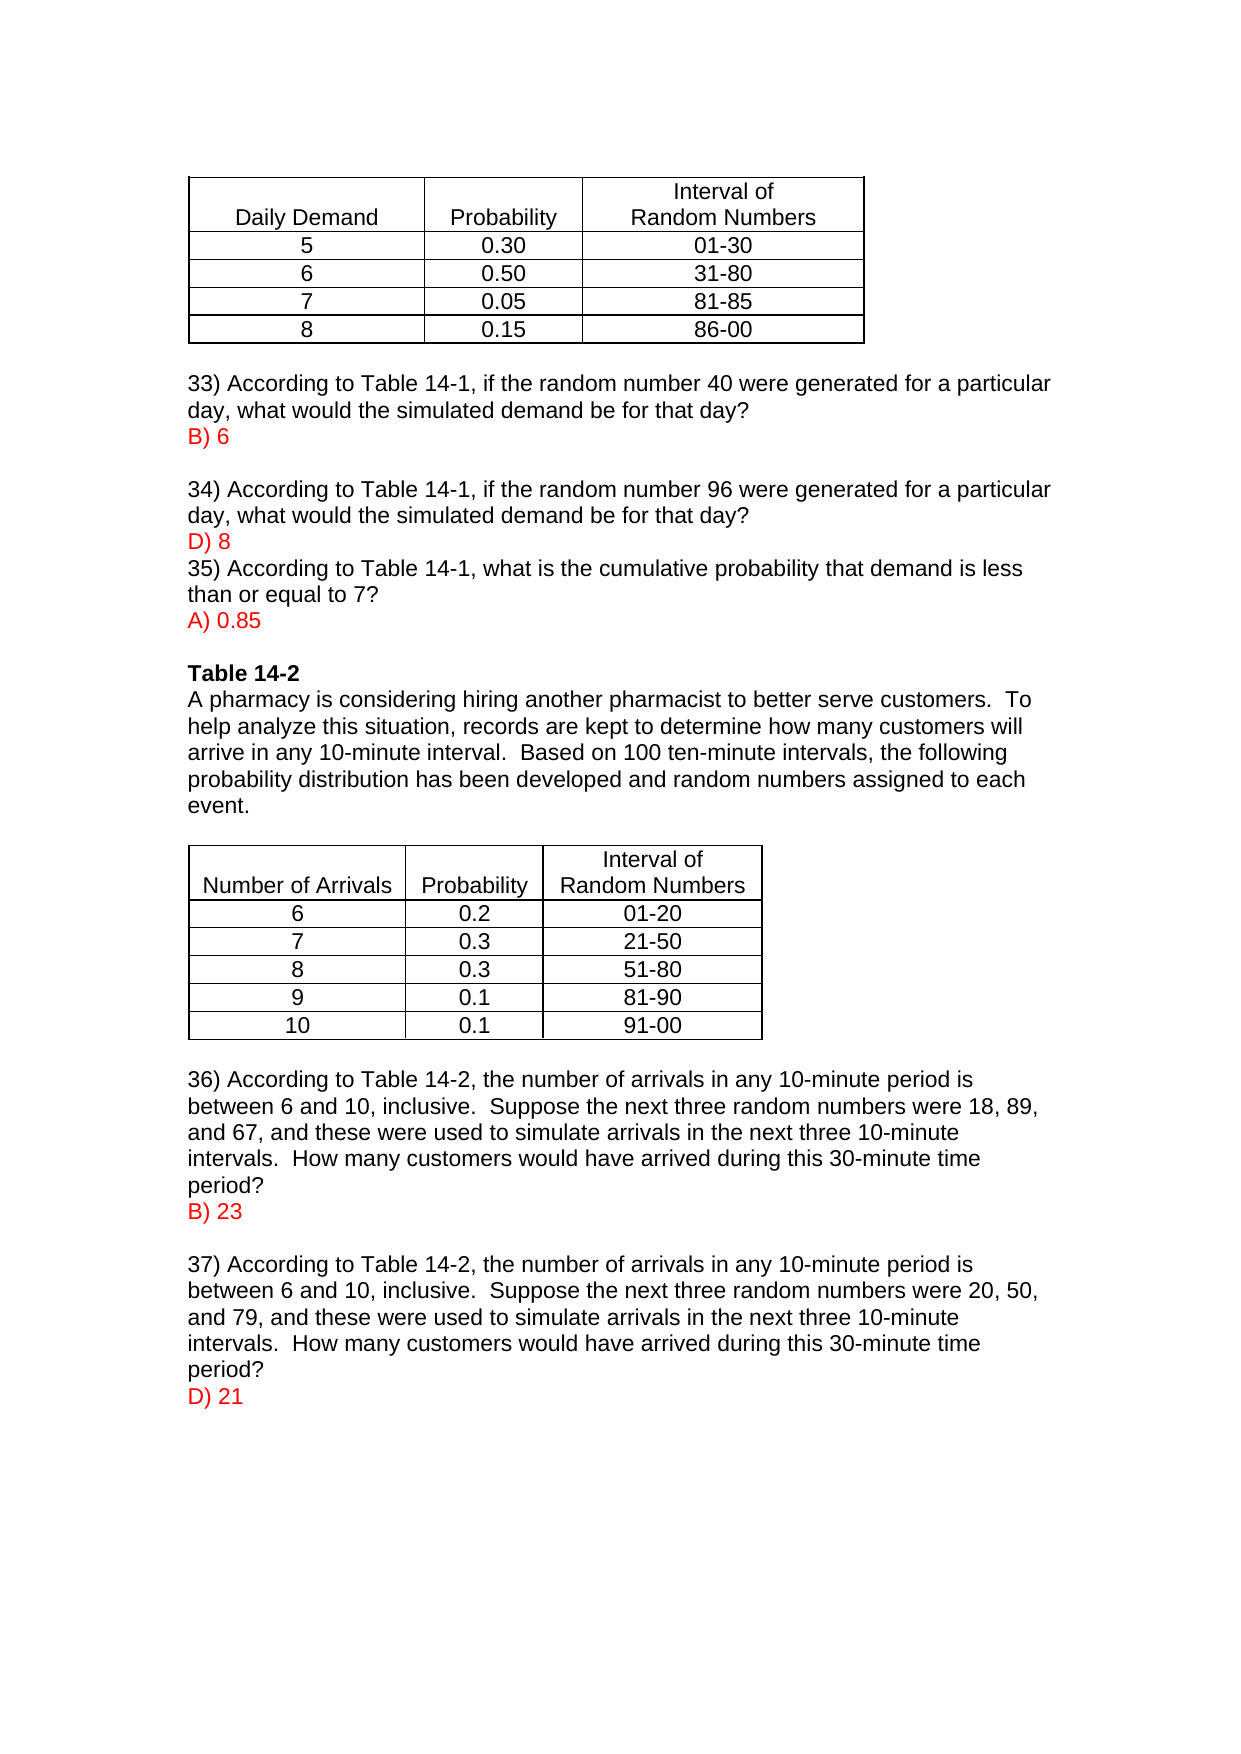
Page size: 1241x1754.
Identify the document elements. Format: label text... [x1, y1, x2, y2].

table_cell 31-80 [583, 260, 863, 286]
table_header Daily Demand [190, 178, 424, 231]
table_cell 0.05 [425, 288, 582, 314]
table_cell 91-00 [544, 1012, 761, 1038]
table_cell 81-85 [583, 288, 863, 314]
text B) 23 [187, 1198, 1053, 1224]
table_cell 0.1 [406, 984, 542, 1011]
text 37) According to Table 14-2, the number of arrivals in any 10-minute period is between 6 and 10, inclusive. Suppose the next three random numbers were 20, 50, and 79, and these were used to simulate arrivals in the next three 10-minute intervals. How many customers would have arrived during this 30-minute time period? [187, 1251, 1053, 1383]
text Table 14-2 [187, 660, 1053, 686]
table_cell 81-90 [544, 984, 761, 1011]
table_header Number of Arrivals [190, 846, 405, 899]
table_cell 0.15 [425, 316, 582, 342]
table_cell 0.2 [406, 901, 542, 927]
table_cell 9 [190, 984, 405, 1011]
table_cell 6 [190, 901, 405, 927]
table_cell 0.1 [406, 1012, 542, 1038]
table_header Probability [406, 846, 542, 899]
text A) 0.85 [187, 607, 1053, 634]
table_cell 0.30 [425, 232, 582, 258]
text 33) According to Table 14-1, if the random number 40 were generated for a particular day, what would the simulated demand be for that day? [187, 370, 1053, 423]
table_cell 7 [190, 928, 405, 955]
table_cell 8 [190, 956, 405, 983]
text D) 8 [187, 528, 1053, 555]
text B) 6 [187, 423, 1053, 449]
table_cell 21-50 [544, 928, 761, 955]
table_cell 6 [190, 260, 424, 286]
text D) 21 [187, 1383, 1053, 1409]
table_cell 7 [190, 288, 424, 314]
text 34) According to Table 14-1, if the random number 96 were generated for a particular day, what would the simulated demand be for that day? [187, 476, 1053, 528]
table_cell 01-20 [544, 901, 761, 927]
table_header Interval of Random Numbers [583, 178, 863, 231]
table_cell 51-80 [544, 956, 761, 983]
text A pharmacy is considering hiring another pharmacist to better serve customers. To help analyze this situation, records are kept to determine how many customers will arrive in any 10-minute interval. Based on 100 ten-minute intervals, the following probability distribution has been developed and random numbers assigned to each event. [187, 686, 1053, 818]
table_cell 5 [190, 232, 424, 258]
table_header Probability [425, 178, 582, 231]
table_cell 0.3 [406, 956, 542, 983]
table_cell 8 [190, 316, 424, 342]
table_cell 10 [190, 1012, 405, 1038]
text 36) According to Table 14-2, the number of arrivals in any 10-minute period is between 6 and 10, inclusive. Suppose the next three random numbers were 18, 89, and 67, and these were used to simulate arrivals in the next three 10-minute intervals. How many customers would have arrived during this 30-minute time period? [187, 1066, 1053, 1198]
table_cell 01-30 [583, 232, 863, 258]
table_cell 0.3 [406, 928, 542, 955]
table_header Interval of Random Numbers [544, 846, 761, 899]
table_cell 0.50 [425, 260, 582, 286]
table_cell 86-00 [583, 316, 863, 342]
text 35) According to Table 14-1, what is the cumulative probability that demand is less than or equal to 7? [187, 555, 1053, 607]
